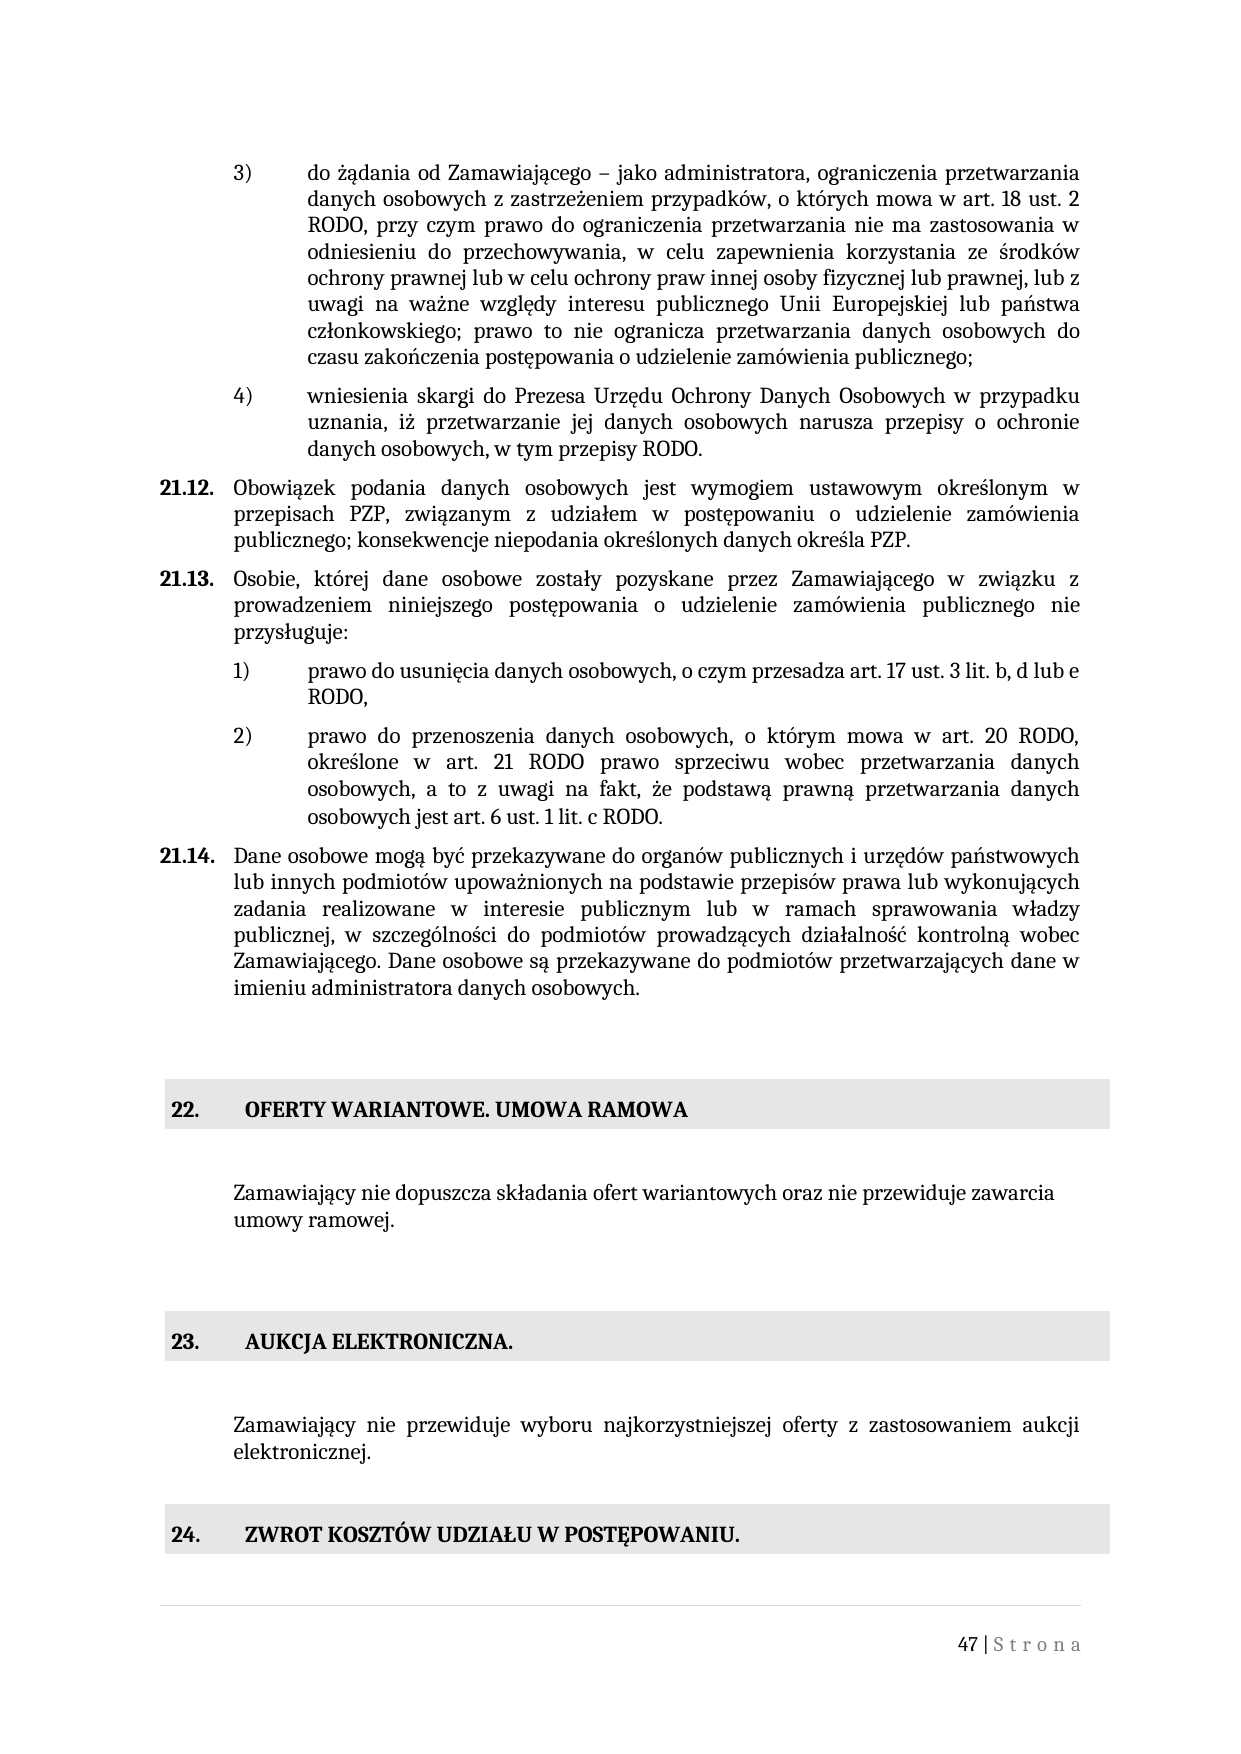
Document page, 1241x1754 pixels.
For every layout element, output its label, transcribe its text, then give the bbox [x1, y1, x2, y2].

table_header 24. ZWROT KOSZTÓW UDZIAŁU W POSTĘPOWANIU. [165, 1504, 1110, 1554]
list wniesienia skargi do Prezesa Urzędu Ochrony Danych Osobowych w przypadku uznania, iż przetwarzanie jej danych osobowych narusza przepisy o ochronie danych osobowych, w tym przepisy RODO. [233, 383, 1081, 462]
table_header 23. AUKCJA ELEKTRONICZNA. [165, 1311, 1110, 1361]
text 21.13. Osobie, której dane osobowe zostały pozyskane przez Zamawiającego w związku z prowadzeniem niniejszego postępowania o udzielenie zamówienia publicznego nie przysługuje: [159, 566, 1081, 645]
list do żądania od Zamawiającego – jako administratora, ograniczenia przetwarzania danych osobowych z zastrzeżeniem przypadków, o których mowa w art. 18 ust. 2 RODO, przy czym prawo do ograniczenia przetwarzania nie ma zastosowania w odniesieniu do przechowywania, w celu zapewnienia korzystania ze środków ochrony prawnej lub w celu ochrony praw innej osoby fizycznej lub prawnej, lub z uwagi na ważne względy interesu publicznego Unii Europejskiej lub państwa członkowskiego; prawo to nie ogranicza przetwarzania danych osobowych do czasu zakończenia postępowania o udzielenie zamówienia publicznego; [233, 159, 1081, 370]
text Zamawiający nie przewiduje wyboru najkorzystniejszej oferty z zastosowaniem aukcji elektronicznej. [233, 1412, 1081, 1465]
text 2) prawo do przenoszenia danych osobowych, o którym mowa w art. 20 RODO, określone w art. 21 RODO prawo sprzeciwu wobec przetwarzania danych osobowych, a to z uwagi na fakt, że podstawą prawną przetwarzania danych osobowych jest art. 6 ust. 1 lit. c RODO. [233, 723, 1081, 830]
list prawo do usunięcia danych osobowych, o czym przesadza art. 17 ust. 3 lit. b, d lub e RODO, [233, 657, 1081, 710]
text 21.14. Dane osobowe mogą być przekazywane do organów publicznych i urzędów państwowych lub innych podmiotów upoważnionych na podstawie przepisów prawa lub wykonujących zadania realizowane w interesie publicznym lub w ramach sprawowania władzy publicznej, w szczególności do podmiotów prowadzących działalność kontrolną wobec Zamawiającego. Dane osobowe są przekazywane do podmiotów przetwarzających dane w imieniu administratora danych osobowych. [159, 843, 1081, 1001]
table_header 22. OFERTY WARIANTOWE. UMOWA RAMOWA [165, 1079, 1110, 1129]
text 21.12. Obowiązek podania danych osobowych jest wymogiem ustawowym określonym w przepisach PZP, związanym z udziałem w postępowaniu o udzielenie zamówienia publicznego; konsekwencje niepodania określonych danych określa PZP. [159, 474, 1081, 553]
text Zamawiający nie dopuszcza składania ofert wariantowych oraz nie przewiduje zawarcia umowy ramowej. [233, 1180, 1081, 1233]
